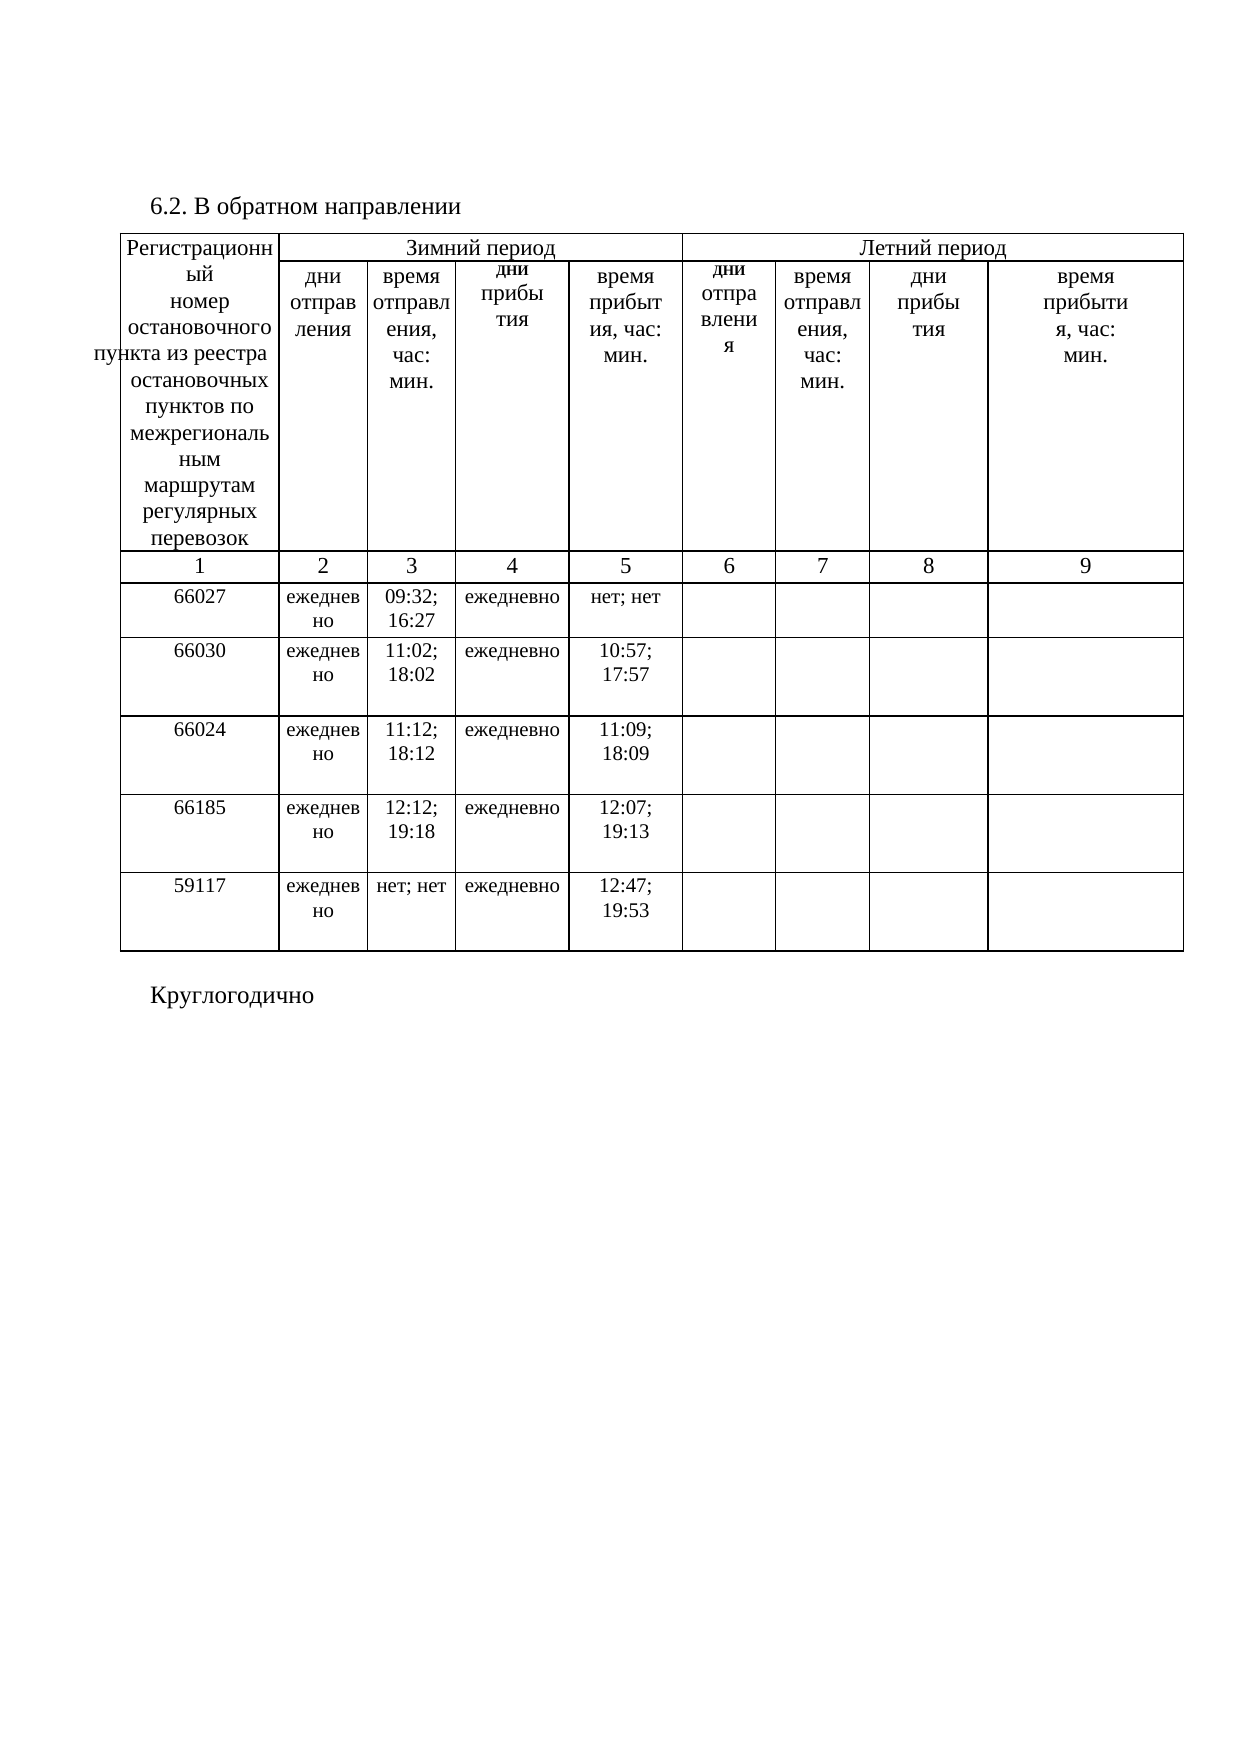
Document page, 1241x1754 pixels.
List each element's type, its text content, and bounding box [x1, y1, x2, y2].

table_cell ежедневно [456, 638, 568, 715]
table_cell ежедневно [456, 795, 568, 872]
table_header Летний период [683, 234, 1183, 260]
table_cell 1 [121, 552, 278, 582]
table_cell 4 [456, 552, 568, 582]
table_cell [870, 717, 987, 793]
table_cell [776, 584, 869, 637]
table_cell 3 [368, 552, 455, 582]
table_header Регистрационный номер остановочного пункта из реестра остановочных пунктов по межрегиональным маршрутам регулярных перевозок [121, 234, 278, 550]
table_cell 66027 [121, 584, 278, 637]
table_cell нет; нет [368, 873, 455, 950]
table_cell дни прибы тия [870, 262, 987, 550]
table_header Зимний период [280, 234, 682, 260]
table_cell [683, 584, 775, 637]
table_cell 6 [683, 552, 775, 582]
text 6.2. В обратном направлении [150, 191, 1090, 220]
table_cell нет; нет [570, 584, 682, 637]
table_cell ежедневно [456, 717, 568, 793]
table_cell 66024 [121, 717, 278, 793]
table_cell [776, 873, 869, 950]
table_cell 2 [280, 552, 367, 582]
table_cell [776, 717, 869, 793]
table_cell [989, 584, 1183, 637]
table_cell ежедневно [456, 584, 568, 637]
table_cell [989, 873, 1183, 950]
table_cell ДНИ прибы тия [456, 262, 568, 550]
table_cell [989, 795, 1183, 872]
table_cell ежедневно [280, 584, 367, 637]
table_cell 11:12; 18:12 [368, 717, 455, 793]
table_cell [683, 638, 775, 715]
table_cell ежедневно [280, 795, 367, 872]
table_cell 7 [776, 552, 869, 582]
table_cell [870, 795, 987, 872]
table_cell ежедневно [280, 873, 367, 950]
table_cell 8 [870, 552, 987, 582]
table_cell [989, 717, 1183, 793]
table_cell [776, 795, 869, 872]
table_cell [870, 638, 987, 715]
table_cell 09:32; 16:27 [368, 584, 455, 637]
table_cell дни отправ ления [280, 262, 367, 550]
table_cell 12:47; 19:53 [570, 873, 682, 950]
table_cell [683, 795, 775, 872]
table_cell 12:12; 19:18 [368, 795, 455, 872]
table_cell [870, 584, 987, 637]
table_cell 5 [570, 552, 682, 582]
table_cell время прибыти я, час: мин. [989, 262, 1183, 550]
table_cell время отправл ения, час: мин. [368, 262, 455, 550]
table_cell 9 [989, 552, 1183, 582]
table_cell время прибыт ия, час: мин. [570, 262, 682, 550]
table_cell [870, 873, 987, 950]
table_cell 66185 [121, 795, 278, 872]
table_cell ежедневно [280, 638, 367, 715]
table_cell 11:02; 18:02 [368, 638, 455, 715]
table_cell ДНИ отпра влени я [683, 262, 775, 550]
table_cell время отправл ения, час: мин. [776, 262, 869, 550]
table_cell 10:57; 17:57 [570, 638, 682, 715]
table_cell [776, 638, 869, 715]
table_cell [989, 638, 1183, 715]
table_cell ежедневно [456, 873, 568, 950]
table_cell 66030 [121, 638, 278, 715]
table_cell 59117 [121, 873, 278, 950]
table_cell 12:07; 19:13 [570, 795, 682, 872]
table_cell [683, 873, 775, 950]
table_cell 11:09; 18:09 [570, 717, 682, 793]
table_cell [683, 717, 775, 793]
text Круглогодично [150, 981, 1090, 1009]
table_cell ежедневно [280, 717, 367, 793]
